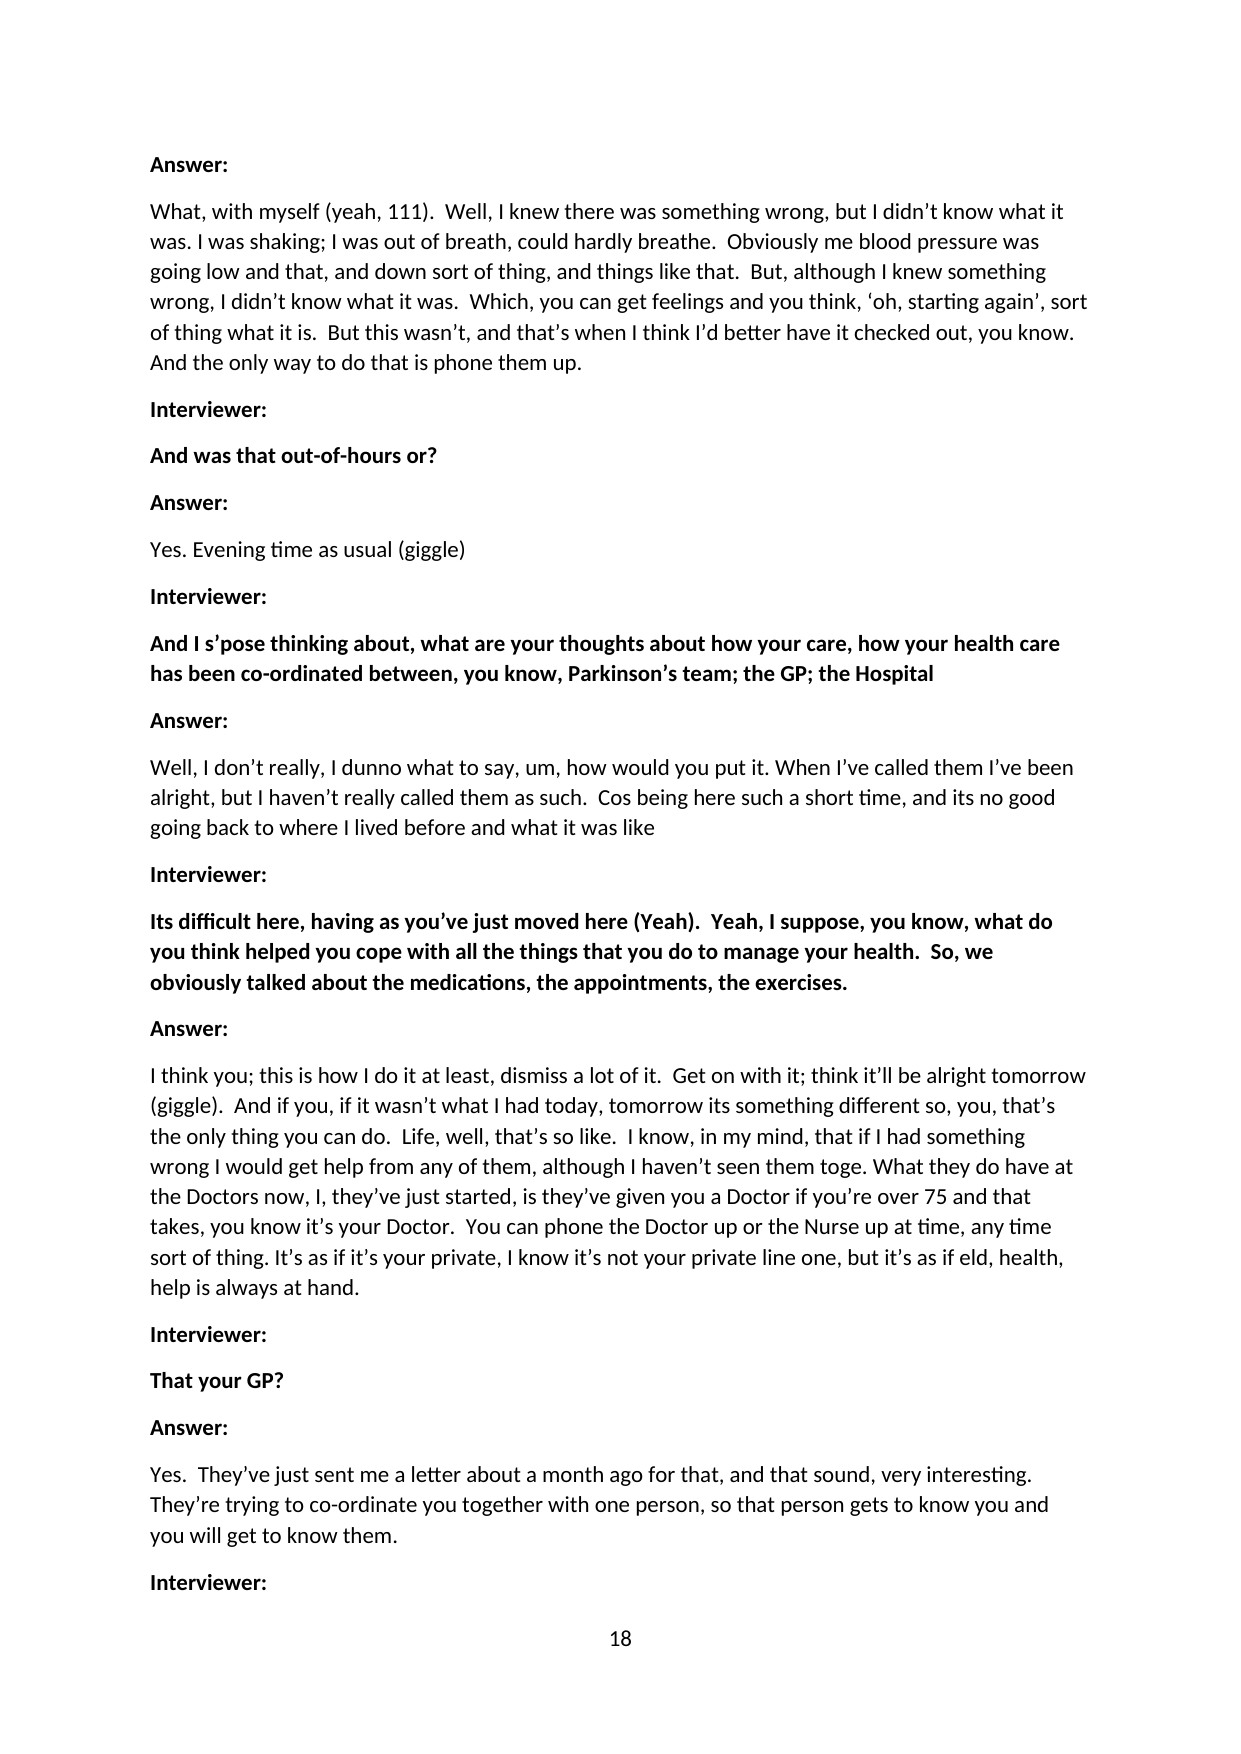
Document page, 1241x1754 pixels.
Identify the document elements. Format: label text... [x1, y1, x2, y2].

text And was that out-of-hours or? [150, 442, 1090, 470]
text Interviewer: [150, 1568, 1090, 1596]
text Answer: [150, 150, 1090, 178]
text Interviewer: [150, 395, 1090, 423]
text Interviewer: [150, 1320, 1090, 1348]
text Yes. They’ve just sent me a letter about a month ago for that, and that sound, very interesting. They’re trying to co-ordinate you together with one person, so that person gets to know you and you will get to know them. [150, 1460, 1090, 1549]
text Answer: [150, 1413, 1090, 1442]
text Answer: [150, 706, 1090, 734]
text Interviewer: [150, 582, 1090, 610]
text Answer: [150, 488, 1090, 517]
text Well, I don’t really, I dunno what to say, um, how would you put it. When I’ve called them I’ve been alright, but I haven’t really called them as such. Cos being here such a short time, and its no good going back to where I lived before and what it was like [150, 753, 1090, 842]
text Yes. Evening time as usual (giggle) [150, 535, 1090, 563]
text Its difficult here, having as you’ve just moved here (Yeah). Yeah, I suppose, you know, what do you think helped you cope with all the things that you do to manage your health. So, we obviously talked about the medications, the appointments, the exercises. [150, 907, 1090, 996]
text What, with myself (yeah, 111). Well, I knew there was something wrong, but I didn’t know what it was. I was shaking; I was out of breath, could hardly breathe. Obviously me blood pressure was going low and that, and down sort of thing, and things like that. But, although I knew something wrong, I didn’t know what it was. Which, you can get feelings and you think, ‘oh, starting again’, sort of thing what it is. But this wasn’t, and that’s when I think I’d better have it checked out, you know. And the only way to do that is phone them up. [150, 197, 1090, 376]
text Answer: [150, 1014, 1090, 1043]
text That your GP? [150, 1367, 1090, 1395]
text I think you; this is how I do it at least, dismiss a lot of it. Get on with it; think it’ll be alright tomorrow (giggle). And if you, if it wasn’t what I had today, tomorrow its something different so, you, that’s the only thing you can do. Life, well, that’s so like. I know, in my mind, that if I had something wrong I would get help from any of them, although I haven’t seen them toge. What they do have at the Doctors now, I, they’ve just started, is they’ve given you a Doctor if you’re over 75 and that takes, you know it’s your Doctor. You can phone the Doctor up or the Nurse up at time, any time sort of thing. It’s as if it’s your private, I know it’s not your private line one, but it’s as if eld, health, help is always at hand. [150, 1061, 1090, 1301]
text And I s’pose thinking about, what are your thoughts about how your care, how your health care has been co-ordinated between, you know, Parkinson’s team; the GP; the Hospital [150, 629, 1090, 687]
text Interviewer: [150, 860, 1090, 888]
